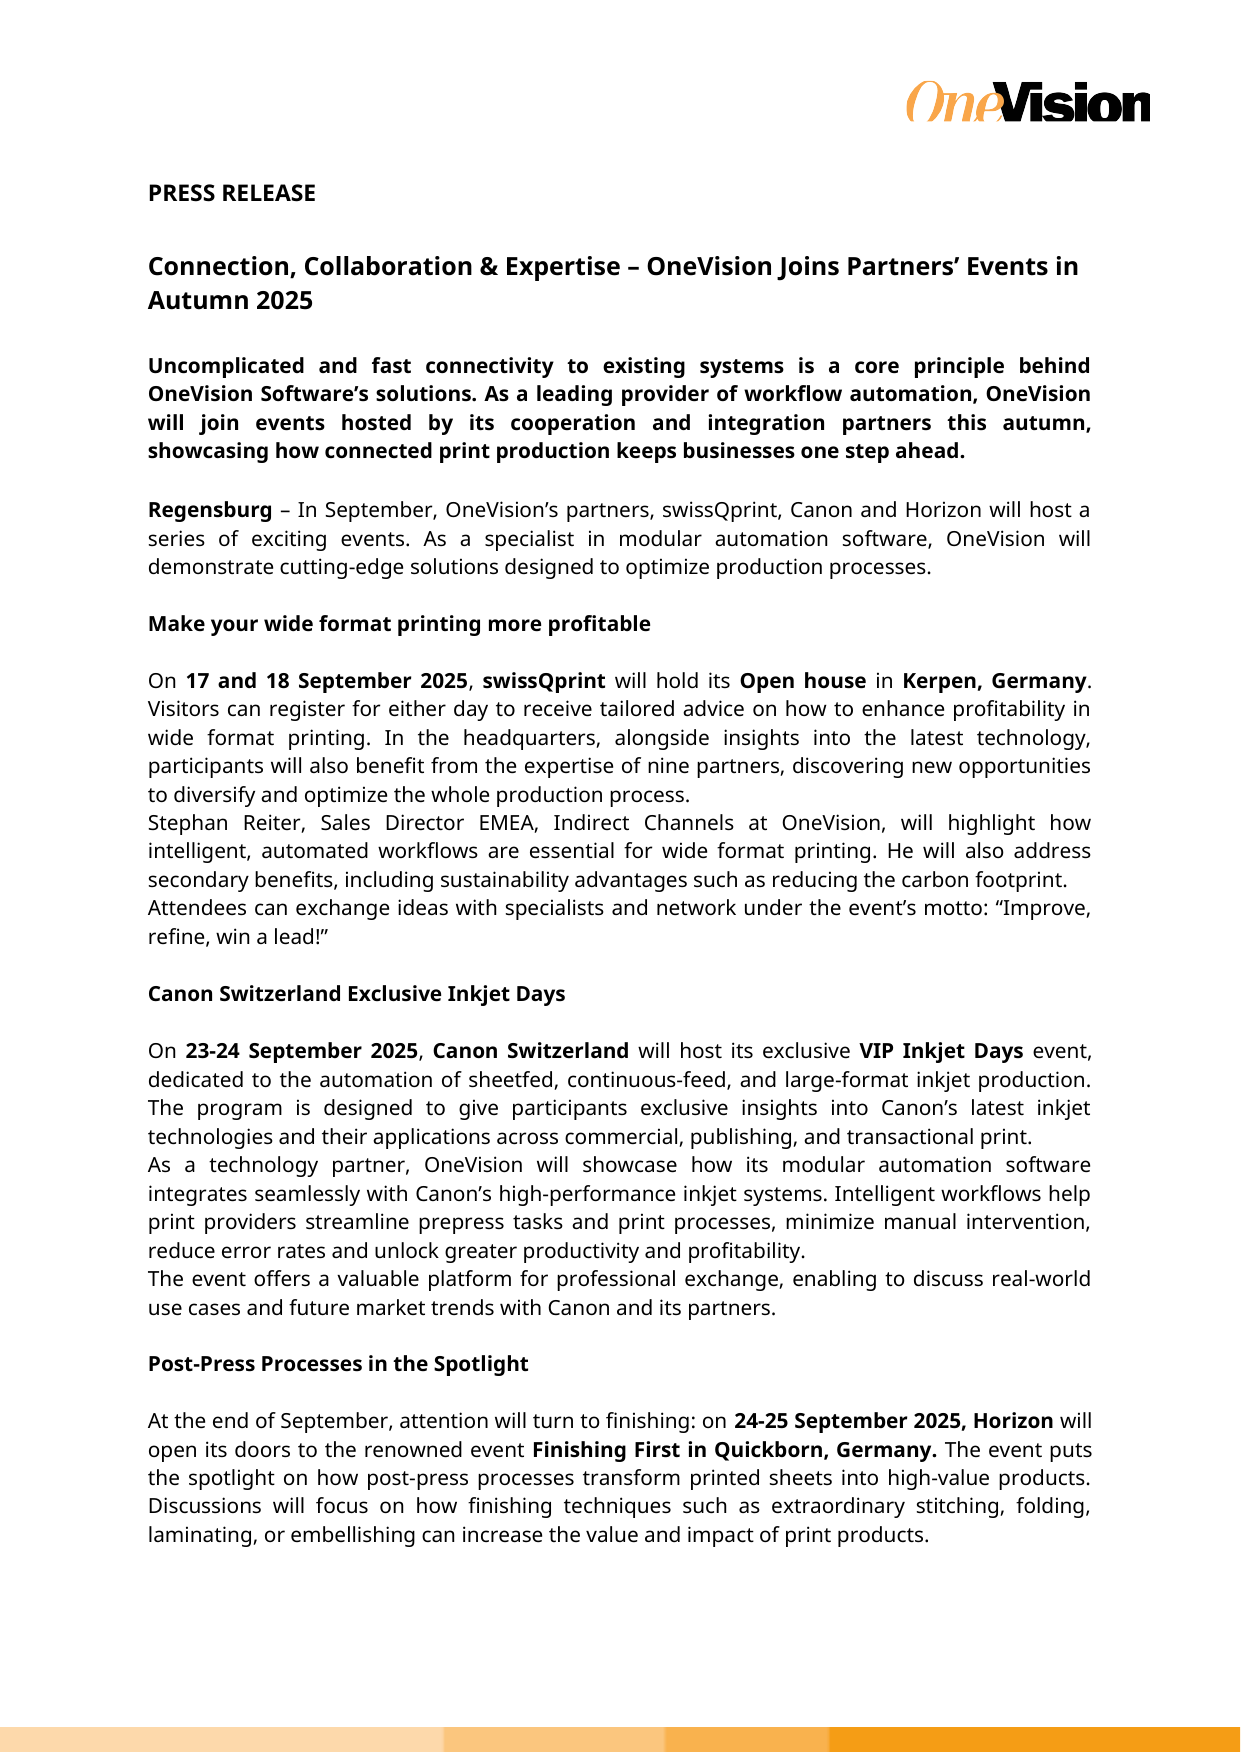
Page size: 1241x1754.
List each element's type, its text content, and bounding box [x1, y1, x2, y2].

text As a technology partner, OneVision will showcase how its modular automation software integrates seamlessly with Canon’s high-performance inkjet systems. Intelligent workflows help print providers streamline prepress tasks and print processes, minimize manual intervention, reduce error rates and unlock greater productivity and profitability. [148, 1150, 1092, 1264]
picture [0, 1727, 1241, 1752]
text On 17 and 18 September 2025, swissQprint will hold its Open house in Kerpen, Germany. Visitors can register for either day to receive tailored advice on how to enhance profitability in wide format printing. In the headquarters, alongside insights into the latest technology, participants will also benefit from the expertise of nine partners, discovering new opportunities to diversify and optimize the whole production process. [148, 666, 1092, 808]
text Uncomplicated and fast connectivity to existing systems is a core principle behind OneVision Software’s solutions. As a leading provider of workflow automation, OneVision will join events hosted by its cooperation and integration partners this autumn, showcasing how connected print production keeps businesses one step ahead. [148, 351, 1092, 465]
text PRESS RELEASE [148, 177, 1092, 208]
text Post-Press Processes in the Spotlight [148, 1349, 1092, 1378]
text Canon Switzerland Exclusive Inkjet Days [148, 979, 1092, 1007]
text Stephan Reiter, Sales Director EMEA, Indirect Channels at OneVision, will highlight how intelligent, automated workflows are essential for wide format printing. He will also address secondary benefits, including sustainability advantages such as reducing the carbon footprint. [148, 808, 1092, 893]
text The event offers a valuable platform for professional exchange, enabling to discuss real-world use cases and future market trends with Canon and its partners. [148, 1264, 1092, 1321]
text Regensburg – In September, OneVision’s partners, swissQprint, Canon and Horizon will host a series of exciting events. As a specialist in modular automation software, OneVision will demonstrate cutting-edge solutions designed to optimize production processes. [148, 495, 1092, 581]
text Make your wide format printing more profitable [148, 609, 1092, 637]
text At the end of September, attention will turn to finishing: on 24-25 September 2025, Horizon will open its doors to the renowned event Finishing First in Quickborn, Germany. The event puts the spotlight on how post-press processes transform printed sheets into high-value products. Discussions will focus on how finishing techniques such as extraordinary stitching, folding, laminating, or embellishing can increase the value and impact of print products. [148, 1406, 1092, 1548]
text Connection, Collaboration & Expertise – OneVision Joins Partners’ Events in Autumn 2025 [148, 249, 1092, 317]
text Attendees can exchange ideas with specialists and network under the event’s motto: “Improve, refine, win a lead!” [148, 893, 1092, 950]
text On 23-24 September 2025, Canon Switzerland will host its exclusive VIP Inkjet Days event, dedicated to the automation of sheetfed, continuous-feed, and large-format inkjet production. The program is designed to give participants exclusive insights into Canon’s latest inkjet technologies and their applications across commercial, publishing, and transactional print. [148, 1007, 1092, 1150]
picture [906, 80, 1150, 122]
